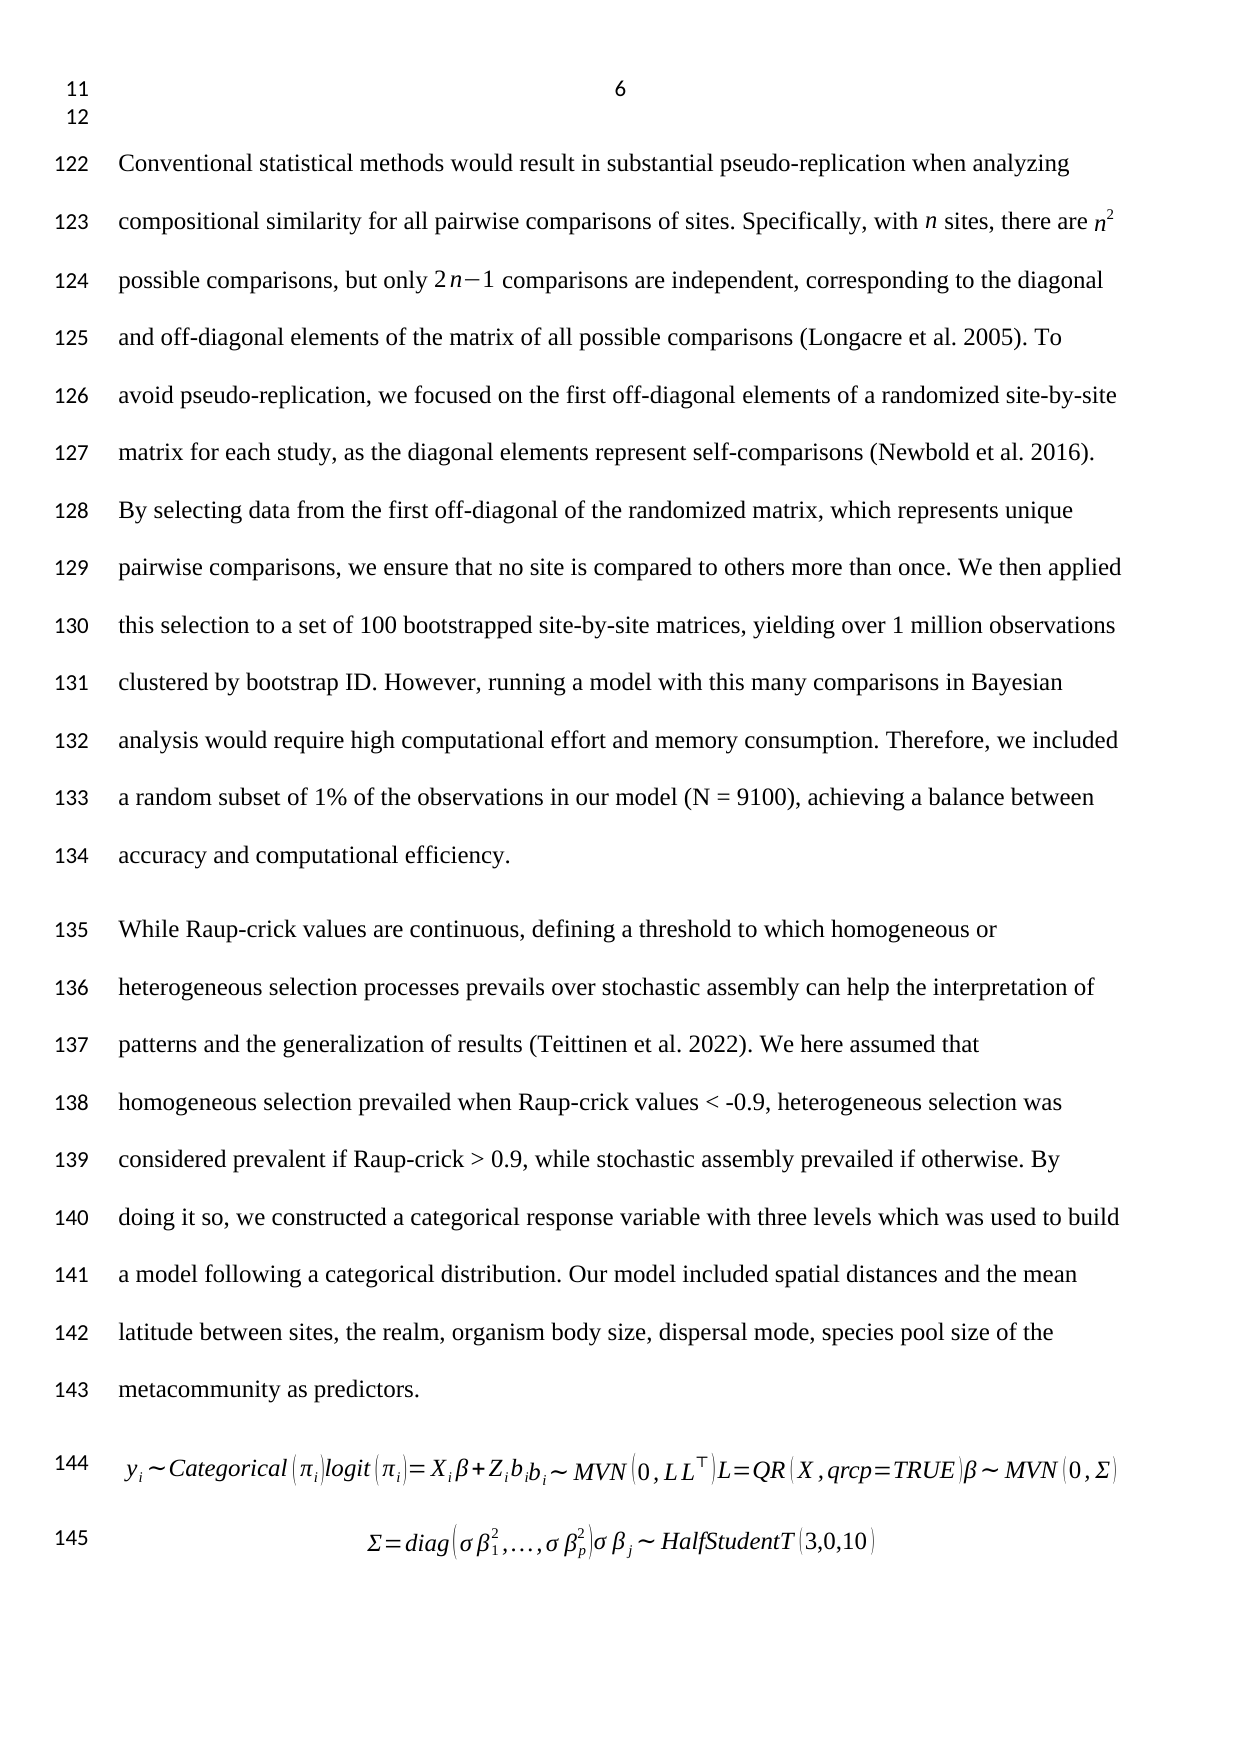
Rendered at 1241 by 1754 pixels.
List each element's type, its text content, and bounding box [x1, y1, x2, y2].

text Conventional statistical methods would result in substantial pseudo-replication when analyzing compositional similarity for all pairwise comparisons of sites. Specifically, with sites, there are possible comparisons, but only comparisons are independent, corresponding to the diagonal and off-diagonal elements of the matrix of all possible comparisons (Longacre et al. 2005). To avoid pseudo-replication, we focused on the first off-diagonal elements of a randomized site-by-site matrix for each study, as the diagonal elements represent self-comparisons (Newbold et al. 2016). By selecting data from the first off-diagonal of the randomized matrix, which represents unique pairwise comparisons, we ensure that no site is compared to others more than once. We then applied this selection to a set of 100 bootstrapped site-by-site matrices, yielding over 1 million observations clustered by bootstrap ID. However, running a model with this many comparisons in Bayesian analysis would require high computational effort and memory consumption. Therefore, we included a random subset of 1% of the observations in our model (N = 9100), achieving a balance between accuracy and computational efficiency. [118, 148, 1122, 869]
text While Raup-crick values are continuous, defining a threshold to which homogeneous or heterogeneous selection processes prevails over stochastic assembly can help the interpretation of patterns and the generalization of results (Teittinen et al. 2022). We here assumed that homogeneous selection prevailed when Raup-crick values < -0.9, heterogeneous selection was considered prevalent if Raup-crick > 0.9, while stochastic assembly prevailed if otherwise. By doing it so, we constructed a categorical response variable with three levels which was used to build a model following a categorical distribution. Our model included spatial distances and the mean latitude between sites, the realm, organism body size, dispersal mode, species pool size of the metacommunity as predictors. [118, 914, 1122, 1403]
